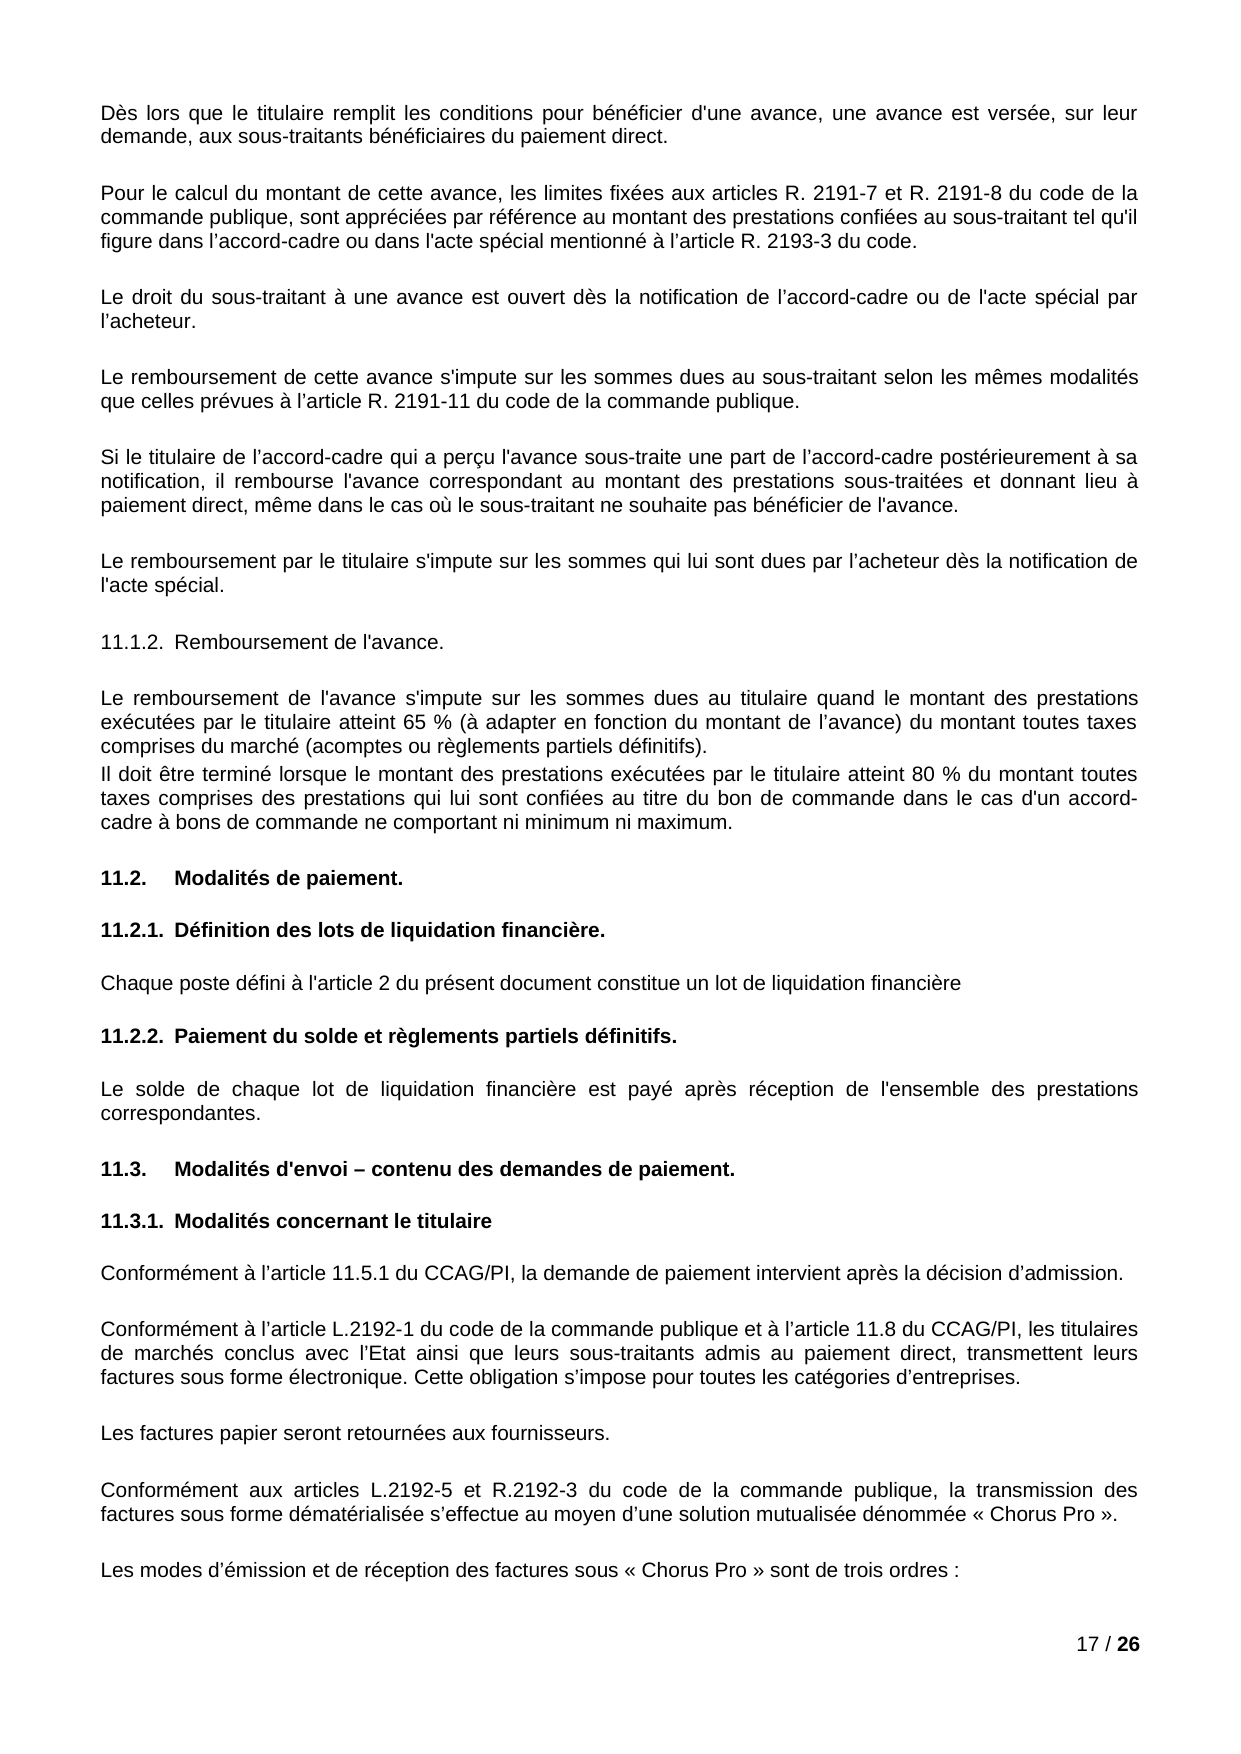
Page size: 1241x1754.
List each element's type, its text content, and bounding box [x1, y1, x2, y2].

subtitle Paiement du solde et règlements partiels définitifs. [100, 1024, 1140, 1048]
text Dès lors que le titulaire remplit les conditions pour bénéficier d'une avance, une avance est versée, sur leur demande, aux sous-traitants bénéficiaires du paiement direct. [100, 100, 1140, 148]
text Il doit être terminé lorsque le montant des prestations exécutées par le titulaire atteint 80 % du montant toutes taxes comprises des prestations qui lui sont confiées au titre du bon de commande dans le cas d'un accord-cadre à bons de commande ne comportant ni minimum ni maximum. [100, 762, 1140, 834]
text Le droit du sous-traitant à une avance est ouvert dès la notification de l’accord-cadre ou de l'acte spécial par l’acheteur. [100, 285, 1140, 333]
text Le remboursement de cette avance s'impute sur les sommes dues au sous-traitant selon les mêmes modalités que celles prévues à l’article R. 2191-11 du code de la commande publique. [100, 365, 1140, 413]
subtitle Modalités d'envoi – contenu des demandes de paiement. [100, 1157, 1140, 1181]
text Conformément à l’article L.2192-1 du code de la commande publique et à l’article 11.8 du CCAG/PI, les titulaires de marchés conclus avec l’Etat ainsi que leurs sous-traitants admis au paiement direct, transmettent leurs factures sous forme électronique. Cette obligation s’impose pour toutes les catégories d’entreprises. [100, 1317, 1140, 1389]
text Les modes d’émission et de réception des factures sous « Chorus Pro » sont de trois ordres : [100, 1558, 1140, 1582]
text Si le titulaire de l’accord-cadre qui a perçu l'avance sous-traite une part de l’accord-cadre postérieurement à sa notification, il rembourse l'avance correspondant au montant des prestations sous-traitées et donnant lieu à paiement direct, même dans le cas où le sous-traitant ne souhaite pas bénéficier de l'avance. [100, 445, 1140, 517]
text Le remboursement par le titulaire s'impute sur les sommes qui lui sont dues par l’acheteur dès la notification de l'acte spécial. [100, 549, 1140, 597]
subtitle Définition des lots de liquidation financière. [100, 918, 1140, 942]
text Conformément aux articles L.2192-5 et R.2192-3 du code de la commande publique, la transmission des factures sous forme dématérialisée s’effectue au moyen d’une solution mutualisée dénommée « Chorus Pro ». [100, 1477, 1140, 1525]
text 11.1.2. Remboursement de l'avance. [100, 629, 1140, 653]
text Les factures papier seront retournées aux fournisseurs. [100, 1421, 1140, 1445]
text Pour le calcul du montant de cette avance, les limites fixées aux articles R. 2191-7 et R. 2191-8 du code de la commande publique, sont appréciées par référence au montant des prestations confiées au sous-traitant tel qu'il figure dans l’accord-cadre ou dans l'acte spécial mentionné à l’article R. 2193-3 du code. [100, 181, 1140, 252]
text Le solde de chaque lot de liquidation financière est payé après réception de l'ensemble des prestations correspondantes. [100, 1076, 1140, 1124]
subtitle Modalités concernant le titulaire [100, 1209, 1140, 1233]
text Le remboursement de l'avance s'impute sur les sommes dues au titulaire quand le montant des prestations exécutées par le titulaire atteint 65 % (à adapter en fonction du montant de l’avance) du montant toutes taxes comprises du marché (acomptes ou règlements partiels définitifs). [100, 686, 1140, 758]
text Chaque poste défini à l'article 2 du présent document constitue un lot de liquidation financière [100, 971, 1140, 995]
subtitle Modalités de paiement. [100, 866, 1140, 890]
text Conformément à l’article 11.5.1 du CCAG/PI, la demande de paiement intervient après la décision d’admission. [100, 1261, 1140, 1285]
